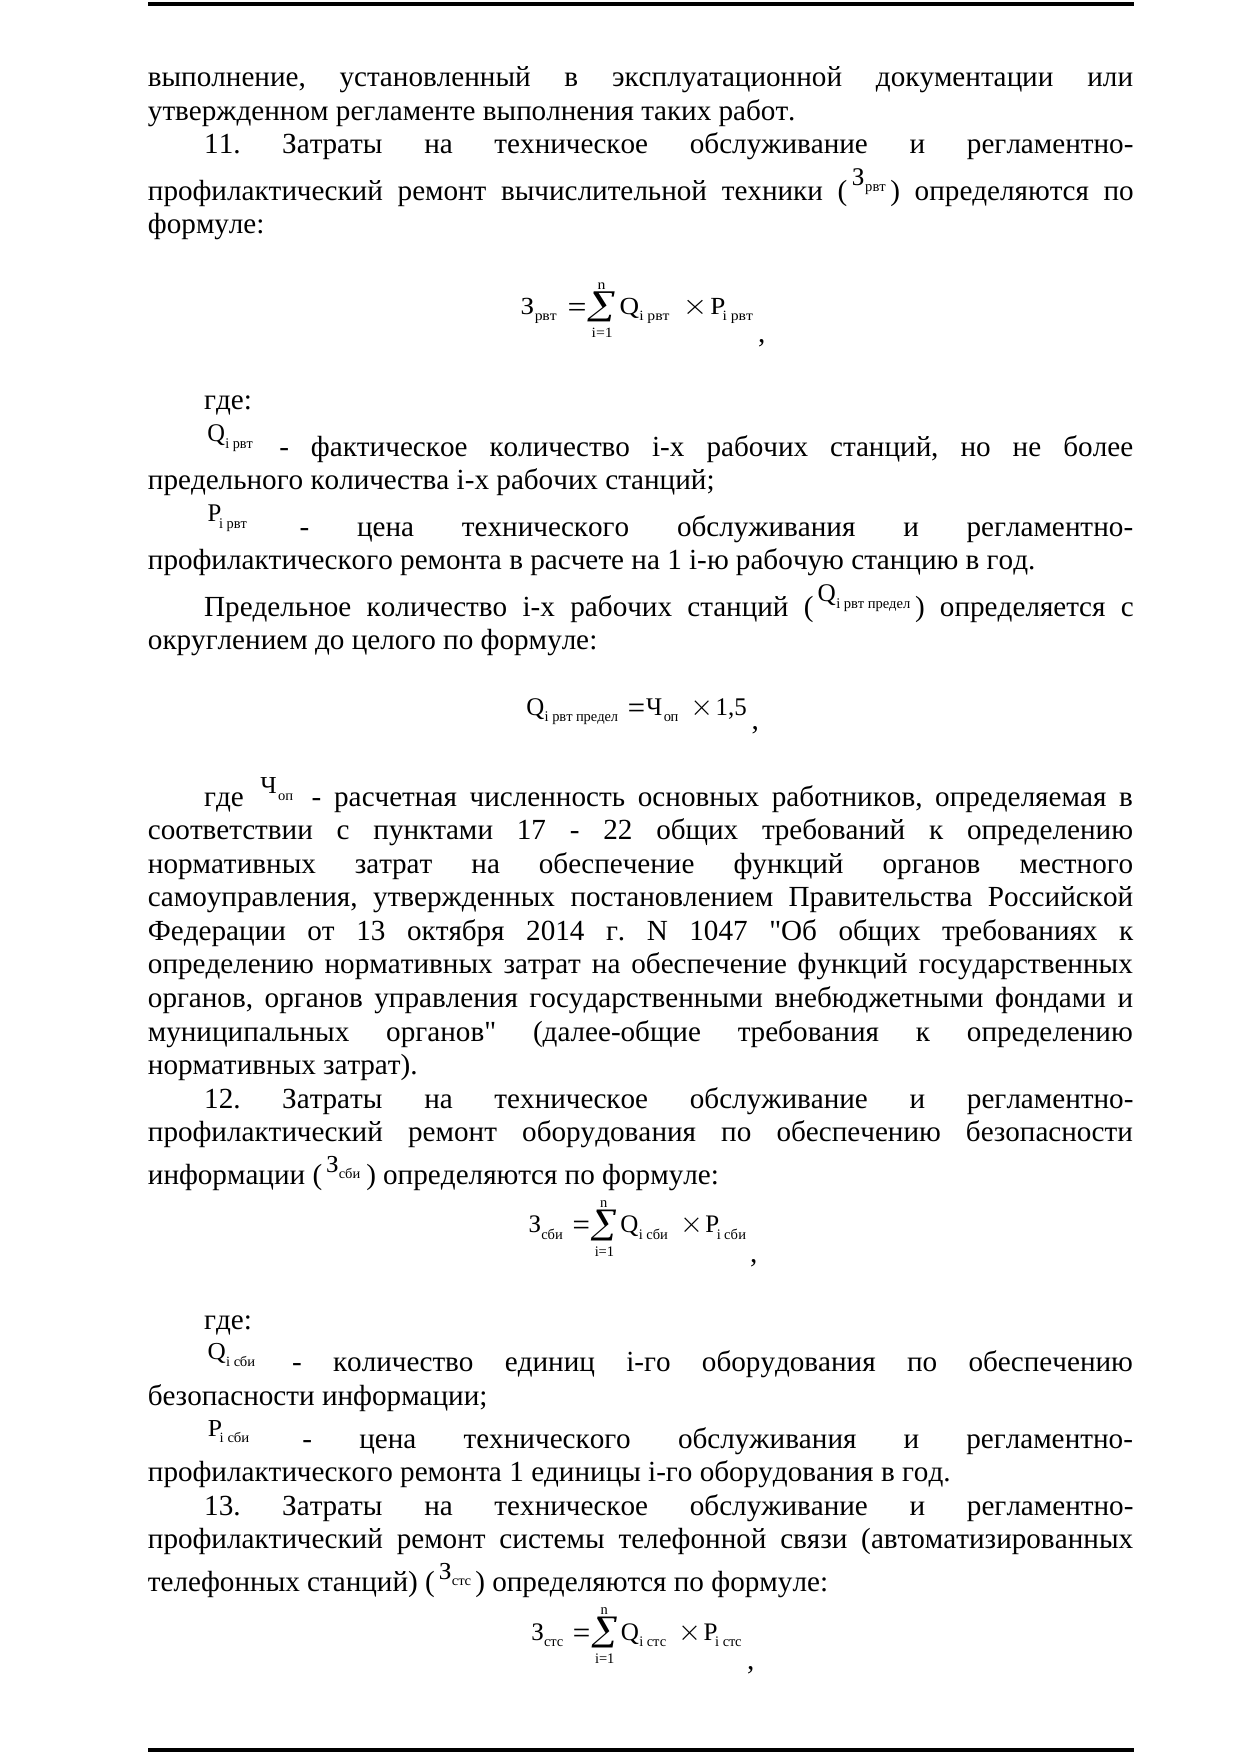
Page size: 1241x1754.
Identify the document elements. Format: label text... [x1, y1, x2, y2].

text , [148, 689, 1134, 736]
text , [148, 273, 1134, 349]
text 11. Затраты на техническое обслуживание и регламентно-профилактический ремонт вычислительной техники () определяются по формуле: [148, 126, 1134, 240]
text , [148, 1191, 1134, 1268]
text где: [148, 1302, 1134, 1335]
text - фактическое количество i-х рабочих станций, но не более предельного количества i-х рабочих станций; [148, 416, 1134, 496]
text где - расчетная численность основных работников, определяемая в соответствии с пунктами 17 - 22 общих требований к определению нормативных затрат на обеспечение функций органов местного самоуправления, утвержденных постановлением Правительства Российской Федерации от 13 октября 2014 г. N 1047 "Об общих требованиях к определению нормативных затрат на обеспечение функций государственных органов, органов управления государственными внебюджетными фондами и муниципальных органов" (далее-общие требования к определению нормативных затрат). [148, 769, 1134, 1081]
text - цена технического обслуживания и регламентно-профилактического ремонта 1 единицы i-го оборудования в год. [148, 1412, 1134, 1488]
text , [148, 1598, 1134, 1676]
text - цена технического обслуживания и регламентно-профилактического ремонта в расчете на 1 i-ю рабочую станцию в год. [148, 496, 1134, 576]
text - количество единиц i-го оборудования по обеспечению безопасности информации; [148, 1335, 1134, 1412]
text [148, 59, 1134, 126]
text 13. Затраты на техническое обслуживание и регламентно-профилактический ремонт системы телефонной связи (автоматизированных телефонных станций) () определяются по формуле: [148, 1488, 1134, 1598]
text 12. Затраты на техническое обслуживание и регламентно-профилактический ремонт оборудования по обеспечению безопасности информации () определяются по формуле: [148, 1081, 1134, 1191]
text где: [148, 382, 1134, 416]
text Предельное количество i-х рабочих станций () определяется с округлением до целого по формуле: [148, 576, 1134, 656]
